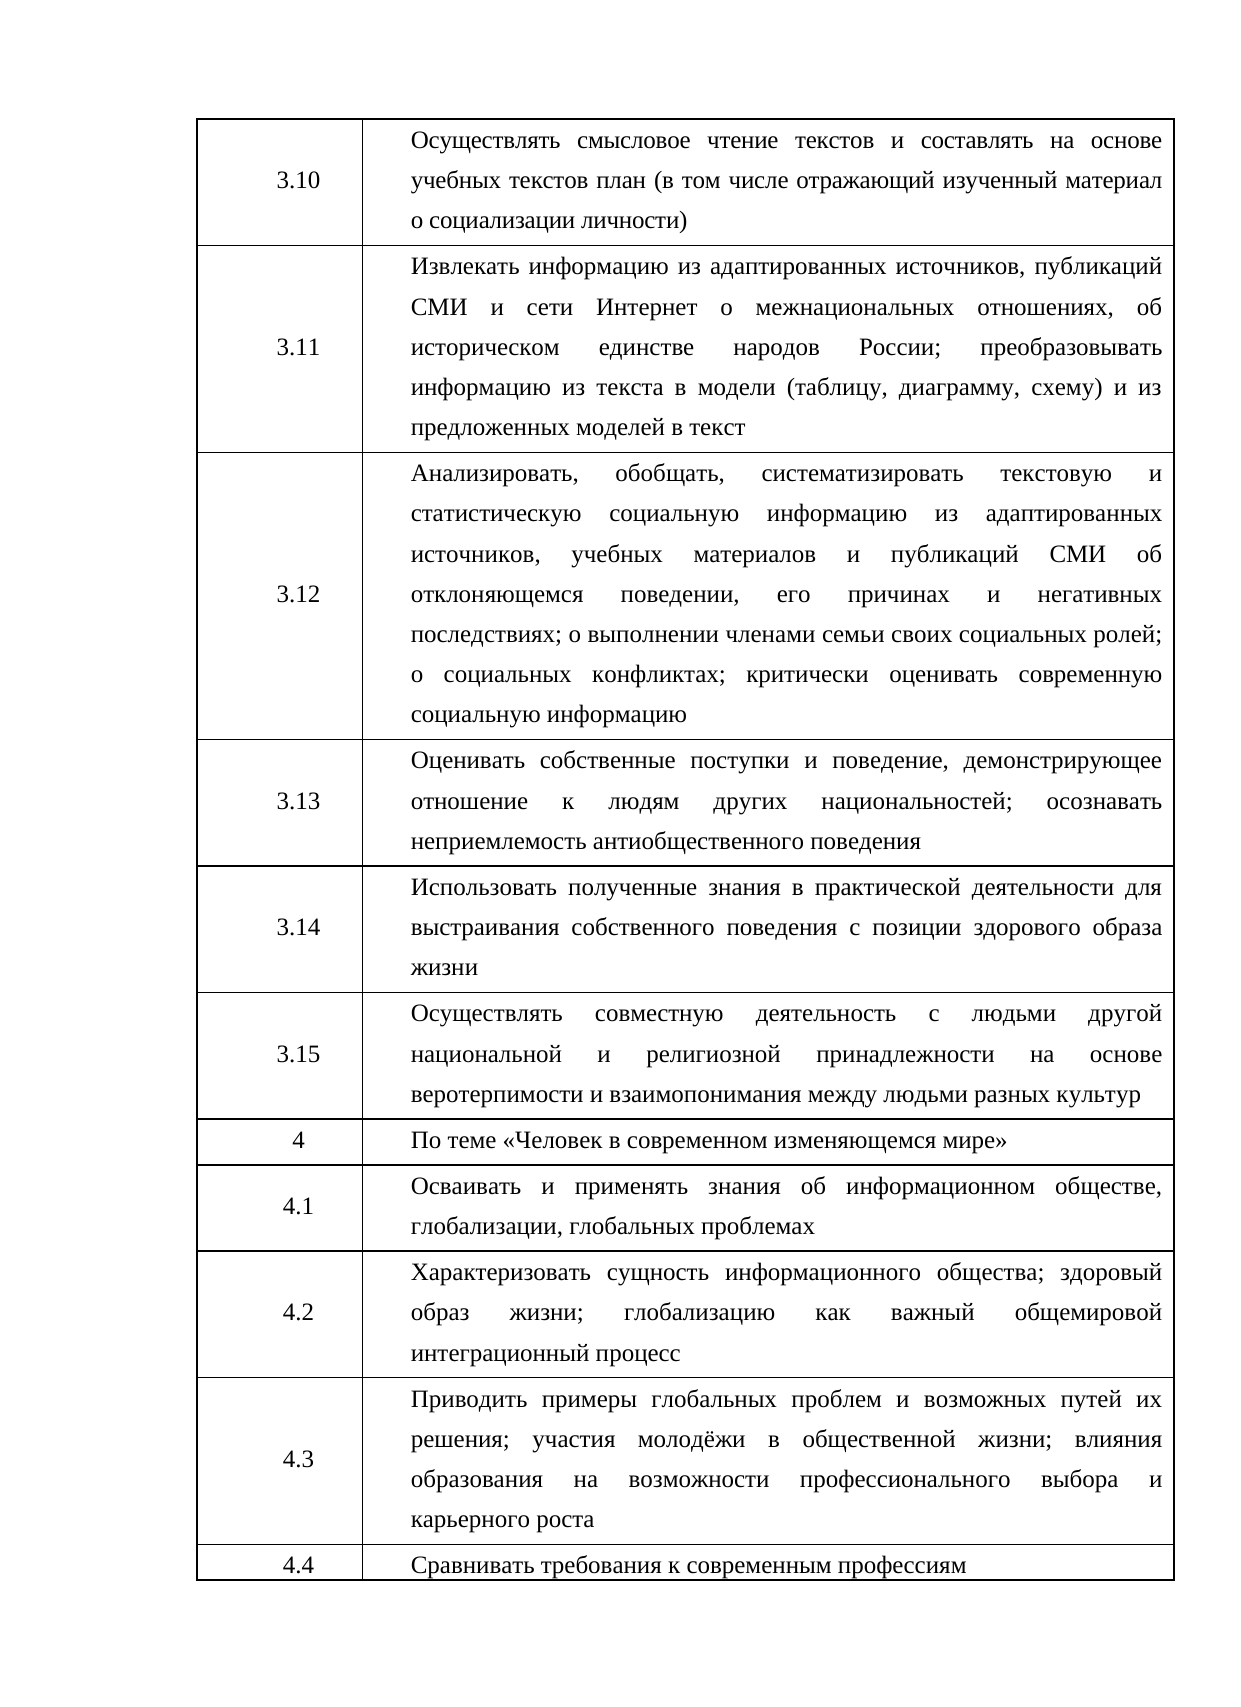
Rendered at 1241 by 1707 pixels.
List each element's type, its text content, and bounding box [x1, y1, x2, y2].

table_cell Приводить примеры глобальных проблем и возможных путей их решения; участия молодёжи в общественной жизни; влияния образования на возможности профессионального выбора и карьерного роста [363, 1378, 1173, 1543]
table_cell 3.10 [198, 120, 362, 244]
table_cell Осуществлять смысловое чтение текстов и составлять на основе учебных текстов план (в том числе отражающий изученный материал о социализации личности) [363, 120, 1173, 244]
table_cell Анализировать, обобщать, систематизировать текстовую и статистическую социальную информацию из адаптированных источников, учебных материалов и публикаций СМИ об отклоняющемся поведении, его причинах и негативных последствиях; о выполнении членами семьи своих социальных ролей; о социальных конфликтах; критически оценивать современную социальную информацию [363, 453, 1173, 739]
table_cell 4.1 [198, 1166, 362, 1250]
table_cell 3.11 [198, 246, 362, 451]
table_cell 3.14 [198, 867, 362, 992]
table_cell Оценивать собственные поступки и поведение, демонстрирующее отношение к людям других национальностей; осознавать неприемлемость антиобщественного поведения [363, 740, 1173, 865]
table_cell Осваивать и применять знания об информационном обществе, глобализации, глобальных проблемах [363, 1166, 1173, 1250]
table_cell 3.15 [198, 993, 362, 1118]
table_cell Характеризовать сущность информационного общества; здоровый образ жизни; глобализацию как важный общемировой интеграционный процесс [363, 1252, 1173, 1377]
table_cell 3.12 [198, 453, 362, 739]
table_cell Извлекать информацию из адаптированных источников, публикаций СМИ и сети Интернет о межнациональных отношениях, об историческом единстве народов России; преобразовывать информацию из текста в модели (таблицу, диаграмму, схему) и из предложенных моделей в текст [363, 246, 1173, 451]
table_cell По теме «Человек в современном изменяющемся мире» [363, 1120, 1173, 1164]
table_cell 4 [198, 1120, 362, 1164]
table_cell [363, 1545, 1173, 1579]
table_cell 4.3 [198, 1378, 362, 1543]
table_cell Осуществлять совместную деятельность с людьми другой национальной и религиозной принадлежности на основе веротерпимости и взаимопонимания между людьми разных культур [363, 993, 1173, 1118]
table_cell 4.4 [198, 1545, 362, 1579]
table_cell 3.13 [198, 740, 362, 865]
table_cell Использовать полученные знания в практической деятельности для выстраивания собственного поведения с позиции здорового образа жизни [363, 867, 1173, 992]
table_cell 4.2 [198, 1252, 362, 1377]
